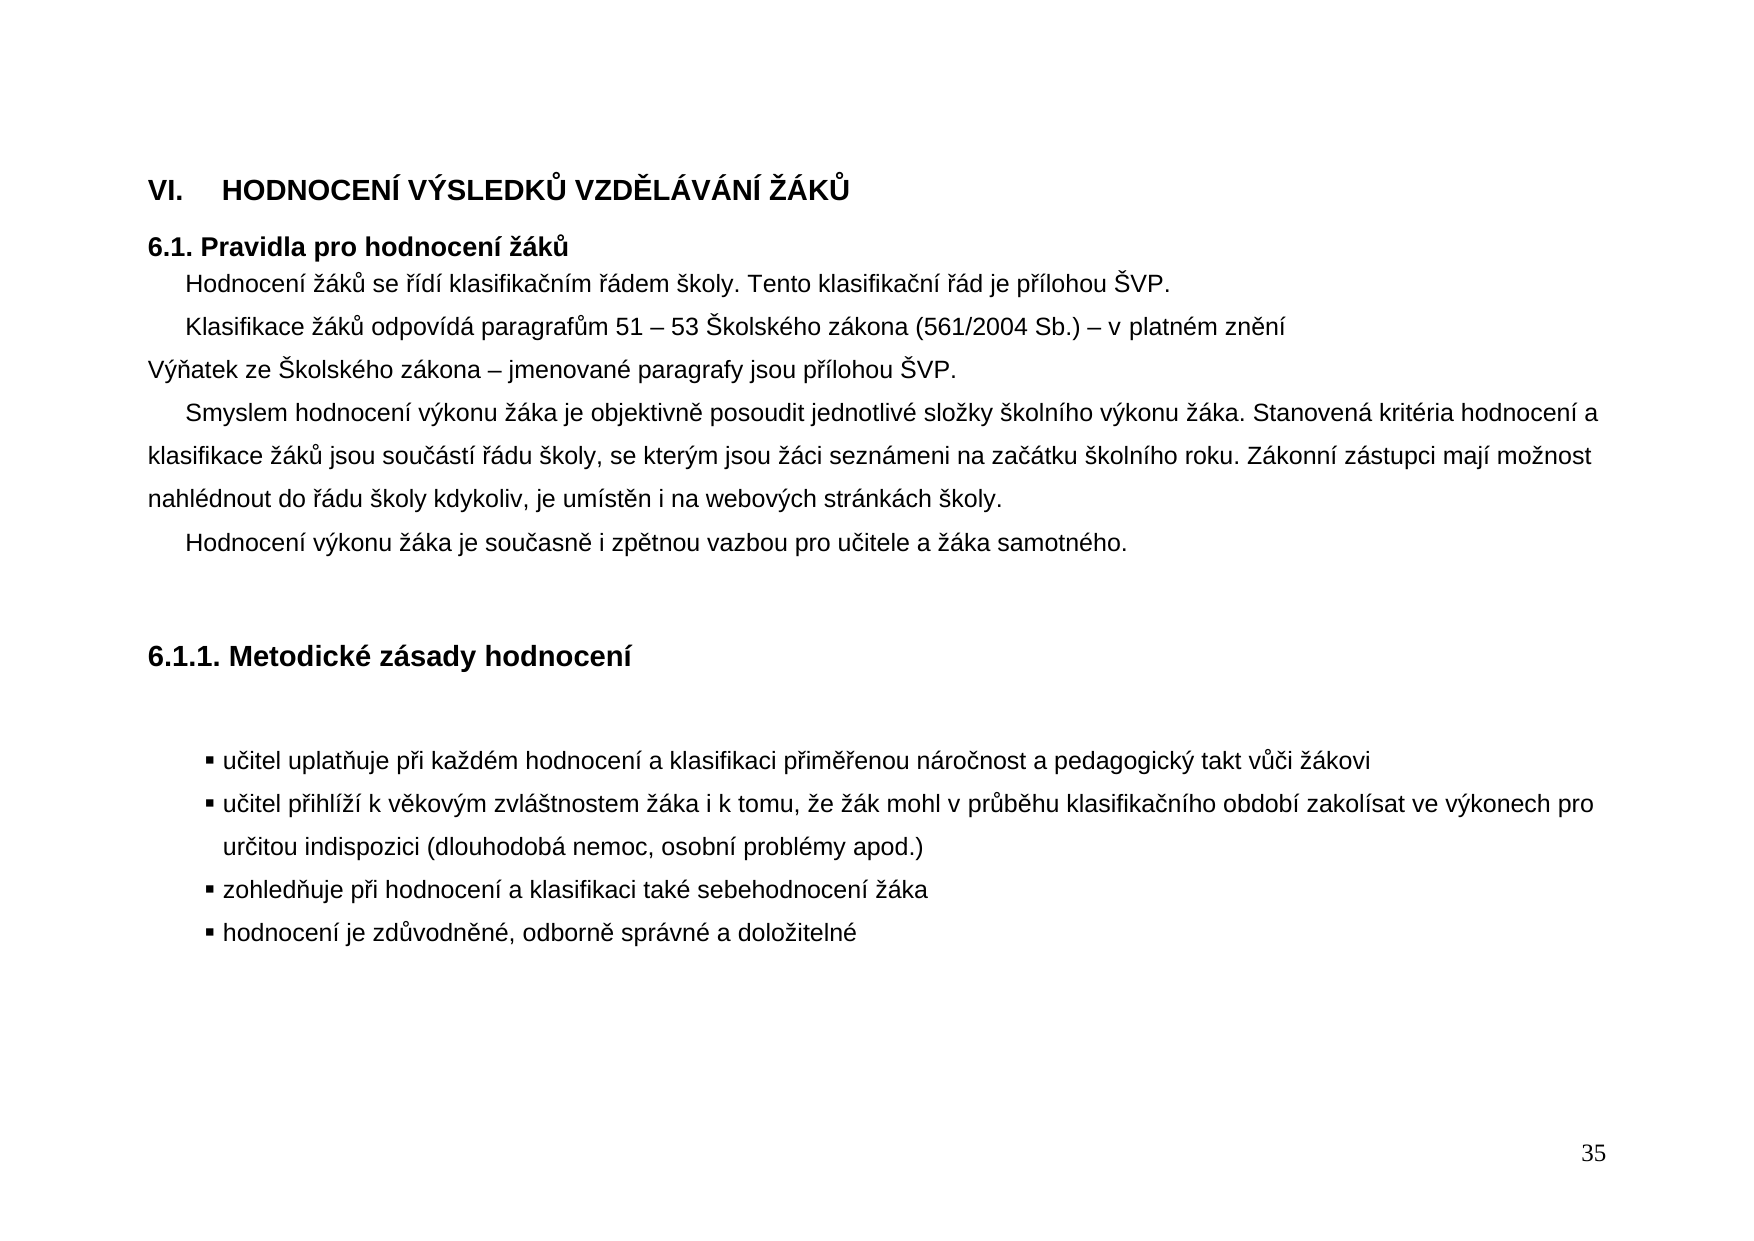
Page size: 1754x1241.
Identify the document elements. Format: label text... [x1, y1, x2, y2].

list zohledňuje při hodnocení a klasifikaci také sebehodnocení žáka [204, 875, 1606, 904]
text Klasifikace žáků odpovídá paragrafům 51 – 53 Školského zákona (561/2004 Sb.) – v platném znění Výňatek ze Školského zákona – jmenované paragrafy jsou přílohou ŠVP. [148, 312, 1606, 384]
subtitle 6.1.1. Metodické zásady hodnocení [148, 639, 1606, 739]
subtitle VI. HODNOCENÍ VÝSLEDKŮ VZDĚLÁVÁNÍ ŽÁKŮ [148, 173, 1606, 206]
text Hodnocení výkonu žáka je současně i zpětnou vazbou pro učitele a žáka samotného. [148, 527, 1606, 599]
text Smyslem hodnocení výkonu žáka je objektivně posoudit jednotlivé složky školního výkonu žáka. Stanovená kritéria hodnocení a klasifikace žáků jsou součástí řádu školy, se kterým jsou žáci seznámeni na začátku školního roku. Zákonní zástupci mají možnost nahlédnout do řádu školy kdykoliv, je umístěn i na webových stránkách školy. [148, 398, 1606, 513]
list učitel přihlíží k věkovým zvláštnostem žáka i k tomu, že žák mohl v průběhu klasifikačního období zakolísat ve výkonech pro určitou indispozici (dlouhodobá nemoc, osobní problémy apod.) [204, 789, 1606, 861]
list učitel uplatňuje při každém hodnocení a klasifikaci přiměřenou náročnost a pedagogický takt vůči žákovi [204, 746, 1606, 774]
text Hodnocení žáků se řídí klasifikačním řádem školy. Tento klasifikační řád je přílohou ŠVP. [148, 269, 1606, 297]
list hodnocení je zdůvodněné, odborně správné a doložitelné [204, 918, 1606, 947]
subtitle 6.1. Pravidla pro hodnocení žáků [148, 231, 1606, 262]
